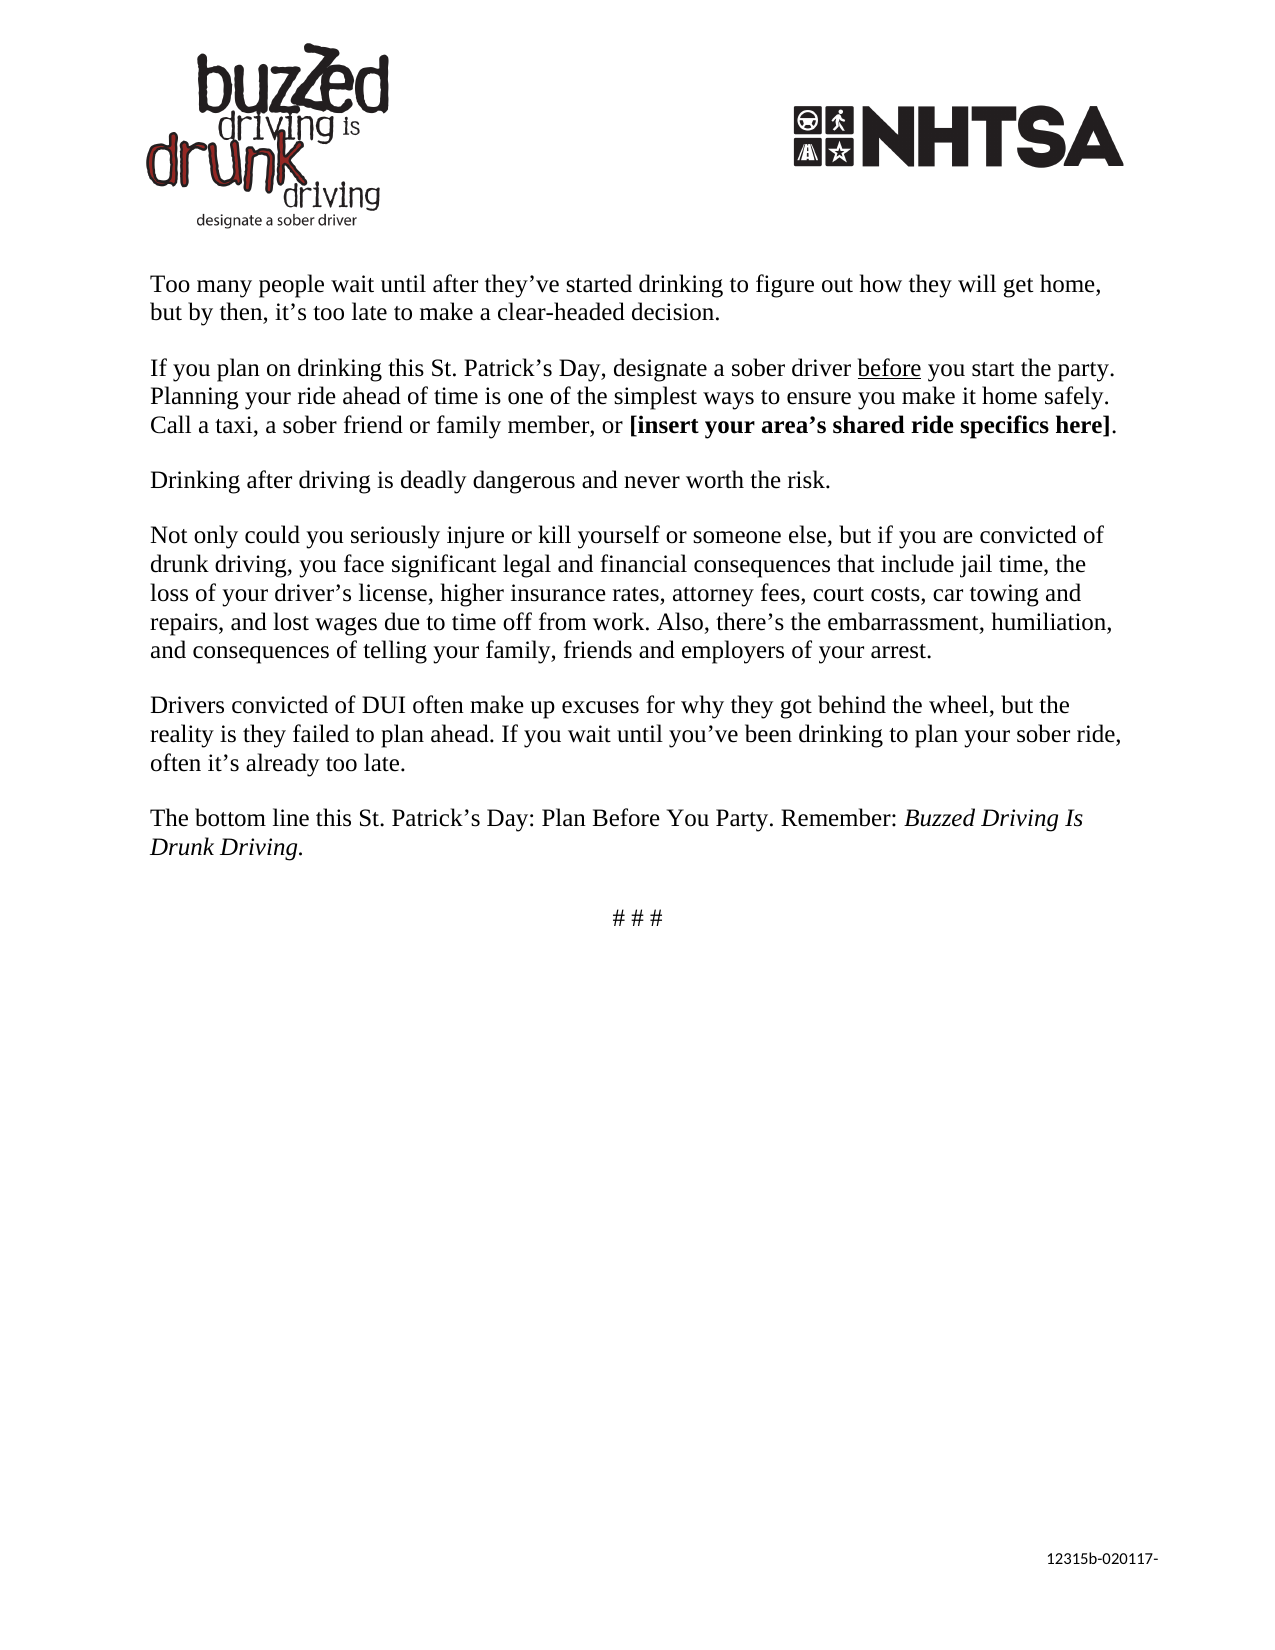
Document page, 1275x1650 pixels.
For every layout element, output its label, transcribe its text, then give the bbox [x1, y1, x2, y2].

picture [137, 37, 396, 230]
picture [792, 37, 1134, 230]
text Too many people wait until after they’ve started drinking to figure out how they will get home, but by then, it’s too late to make a clear-headed decision. [150, 269, 1125, 326]
text # # # [150, 903, 1125, 932]
text Drinking after driving is deadly dangerous and never worth the risk. [150, 465, 1125, 494]
text The bottom line this St. Patrick’s Day: Plan Before You Party. Remember: Buzzed Driving Is Drunk Driving. [150, 803, 1125, 861]
text Not only could you seriously injure or kill yourself or someone else, but if you are convicted of drunk driving, you face significant legal and financial consequences that include jail time, the loss of your driver’s license, higher insurance rates, attorney fees, court costs, car towing and repairs, and lost wages due to time off from work. Also, there’s the embarrassment, humiliation, and consequences of telling your family, friends and employers of your arrest. [150, 520, 1125, 664]
text Drivers convicted of DUI often make up excuses for why they got behind the wheel, but the reality is they failed to plan ahead. If you wait until you’ve been drinking to plan your sober ride, often it’s already too late. [150, 690, 1125, 777]
text If you plan on drinking this St. Patrick’s Day, designate a sober driver before you start the party. Planning your ride ahead of time is one of the simplest ways to ensure you make it home safely. Call a taxi, a sober friend or family member, or [insert your area’s shared ride specifics here]. [150, 353, 1125, 439]
